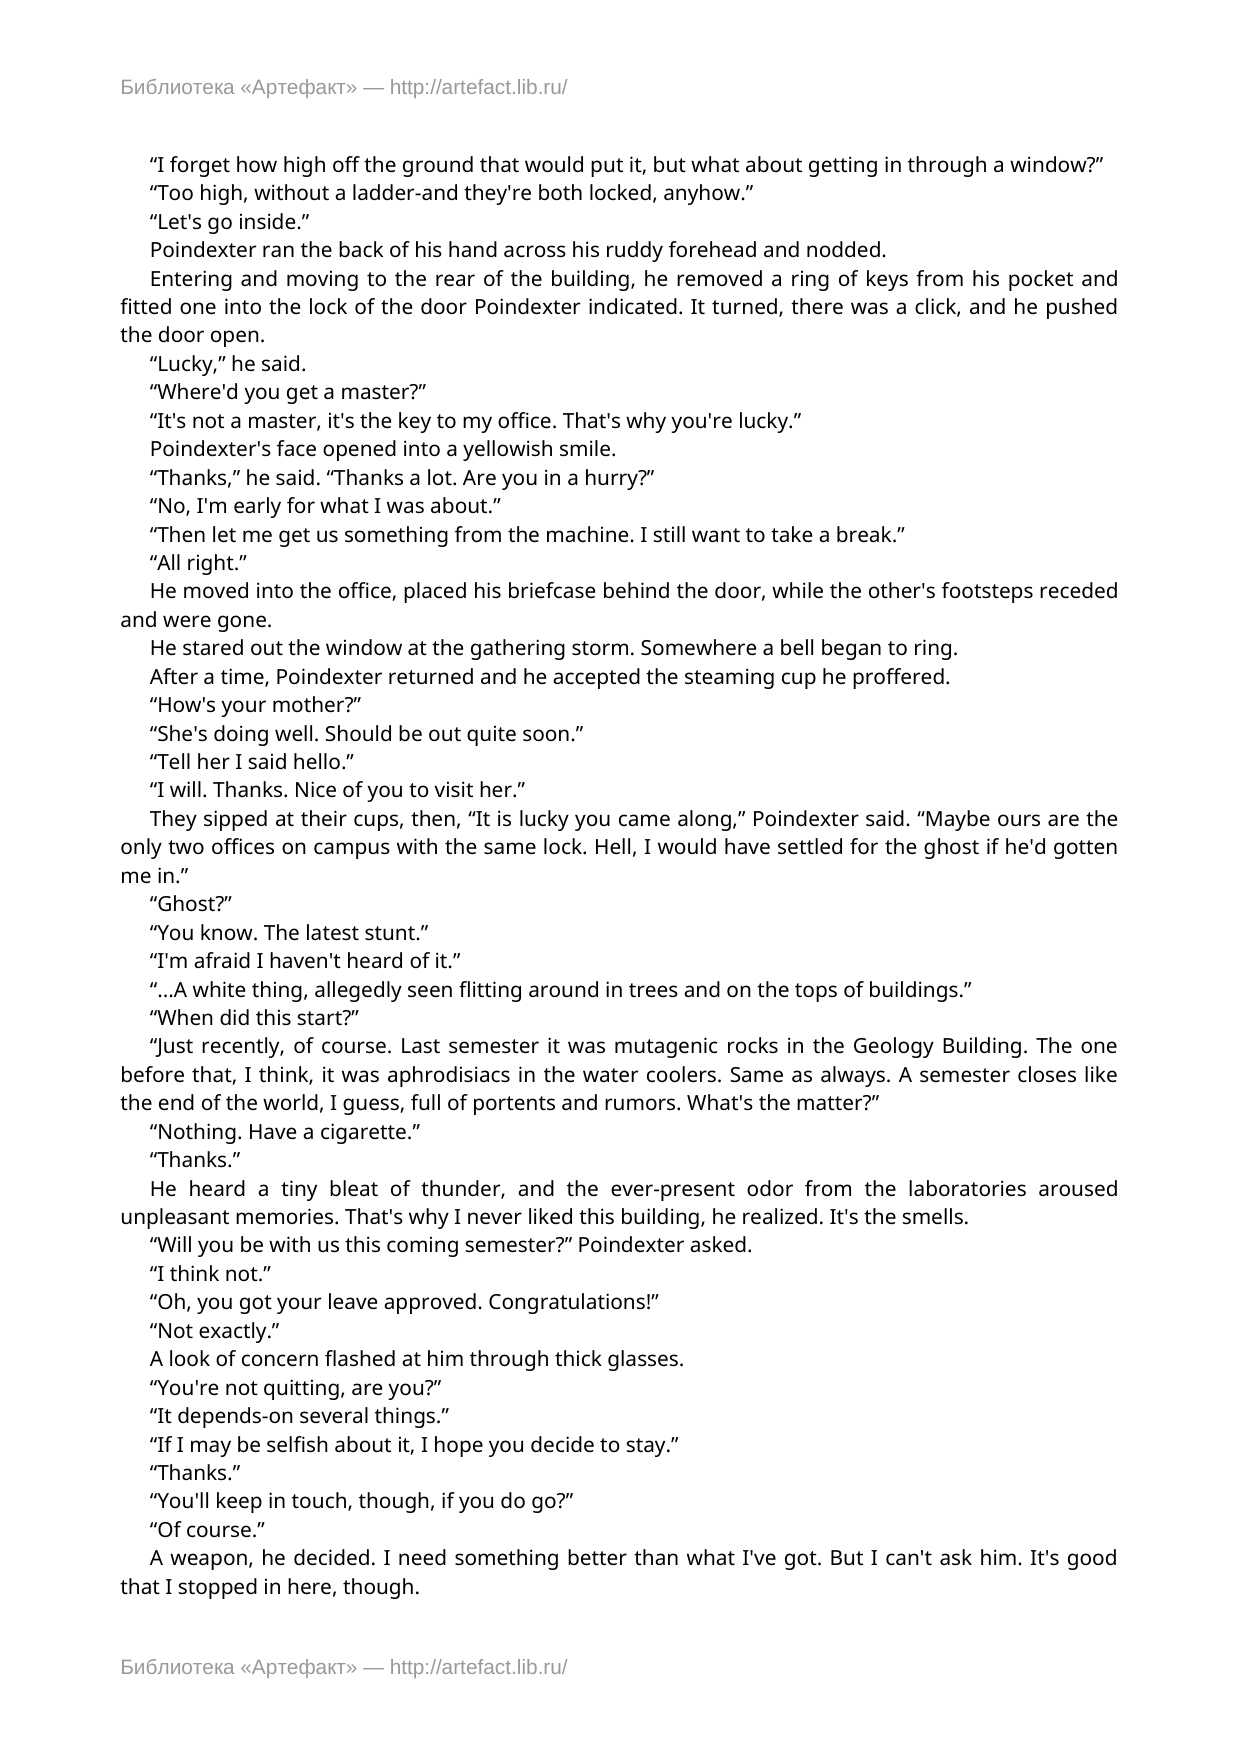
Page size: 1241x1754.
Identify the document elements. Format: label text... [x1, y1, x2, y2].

text “Lucky,” he said. [120, 349, 1120, 377]
text A look of concern flashed at him through thick glasses. [120, 1344, 1120, 1373]
text “Ghost?” [120, 889, 1120, 918]
text He stared out the window at the gathering storm. Somewhere a bell began to ring. [120, 633, 1120, 662]
text “It's not a master, it's the key to my office. That's why you're lucky.” [120, 406, 1120, 434]
text “Nothing. Have a cigarette.” [120, 1117, 1120, 1145]
text “Thanks.” [120, 1458, 1120, 1487]
text “I think not.” [120, 1259, 1120, 1287]
text A weapon, he decided. I need something better than what I've got. But I can't ask him. It's good that I stopped in here, though. [120, 1543, 1120, 1600]
text “If I may be selfish about it, I hope you decide to stay.” [120, 1430, 1120, 1458]
text “Let's go inside.” [120, 207, 1120, 235]
text “Oh, you got your leave approved. Congratulations!” [120, 1287, 1120, 1316]
text “I'm afraid I haven't heard of it.” [120, 946, 1120, 975]
text “No, I'm early for what I was about.” [120, 491, 1120, 520]
text “Of course.” [120, 1515, 1120, 1543]
text “Will you be with us this coming semester?” Poindexter asked. [120, 1231, 1120, 1259]
text “All right.” [120, 548, 1120, 577]
text “Not exactly.” [120, 1316, 1120, 1344]
text “Tell her I said hello.” [120, 747, 1120, 776]
text “Just recently, of course. Last semester it was mutagenic rocks in the Geology Building. The one before that, I think, it was aphrodisiacs in the water coolers. Same as always. A semester closes like the end of the world, I guess, full of portents and rumors. What's the matter?” [120, 1032, 1120, 1117]
text He moved into the office, placed his briefcase behind the door, while the other's footsteps receded and were gone. [120, 577, 1120, 633]
text “How's your mother?” [120, 690, 1120, 719]
text “...A white thing, allegedly seen flitting around in trees and on the tops of buildings.” [120, 975, 1120, 1003]
text “She's doing well. Should be out quite soon.” [120, 719, 1120, 747]
text “Then let me get us something from the machine. I still want to take a break.” [120, 520, 1120, 548]
text “When did this start?” [120, 1003, 1120, 1032]
text Poindexter's face opened into a yellowish smile. [120, 434, 1120, 463]
text “You'll keep in touch, though, if you do go?” [120, 1487, 1120, 1515]
text After a time, Poindexter returned and he accepted the steaming cup he proffered. [120, 662, 1120, 690]
text “You know. The latest stunt.” [120, 918, 1120, 946]
text “Too high, without a ladder-and they're both locked, anyhow.” [120, 178, 1120, 207]
text “I will. Thanks. Nice of you to visit her.” [120, 776, 1120, 804]
text They sipped at their cups, then, “It is lucky you came along,” Poindexter said. “Maybe ours are the only two offices on campus with the same lock. Hell, I would have settled for the ghost if he'd gotten me in.” [120, 804, 1120, 889]
text Entering and moving to the rear of the building, he removed a ring of keys from his pocket and fitted one into the lock of the door Poindexter indicated. It turned, there was a click, and he pushed the door open. [120, 264, 1120, 349]
text “It depends-on several things.” [120, 1401, 1120, 1430]
text Poindexter ran the back of his hand across his ruddy forehead and nodded. [120, 235, 1120, 264]
text “You're not quitting, are you?” [120, 1373, 1120, 1401]
text He heard a tiny bleat of thunder, and the ever-present odor from the laboratories aroused unpleasant memories. That's why I never liked this building, he realized. It's the smells. [120, 1174, 1120, 1231]
text “Where'd you get a master?” [120, 377, 1120, 406]
text “Thanks,” he said. “Thanks a lot. Are you in a hurry?” [120, 463, 1120, 491]
text “Thanks.” [120, 1145, 1120, 1174]
text “I forget how high off the ground that would put it, but what about getting in through a window?” [120, 150, 1120, 178]
